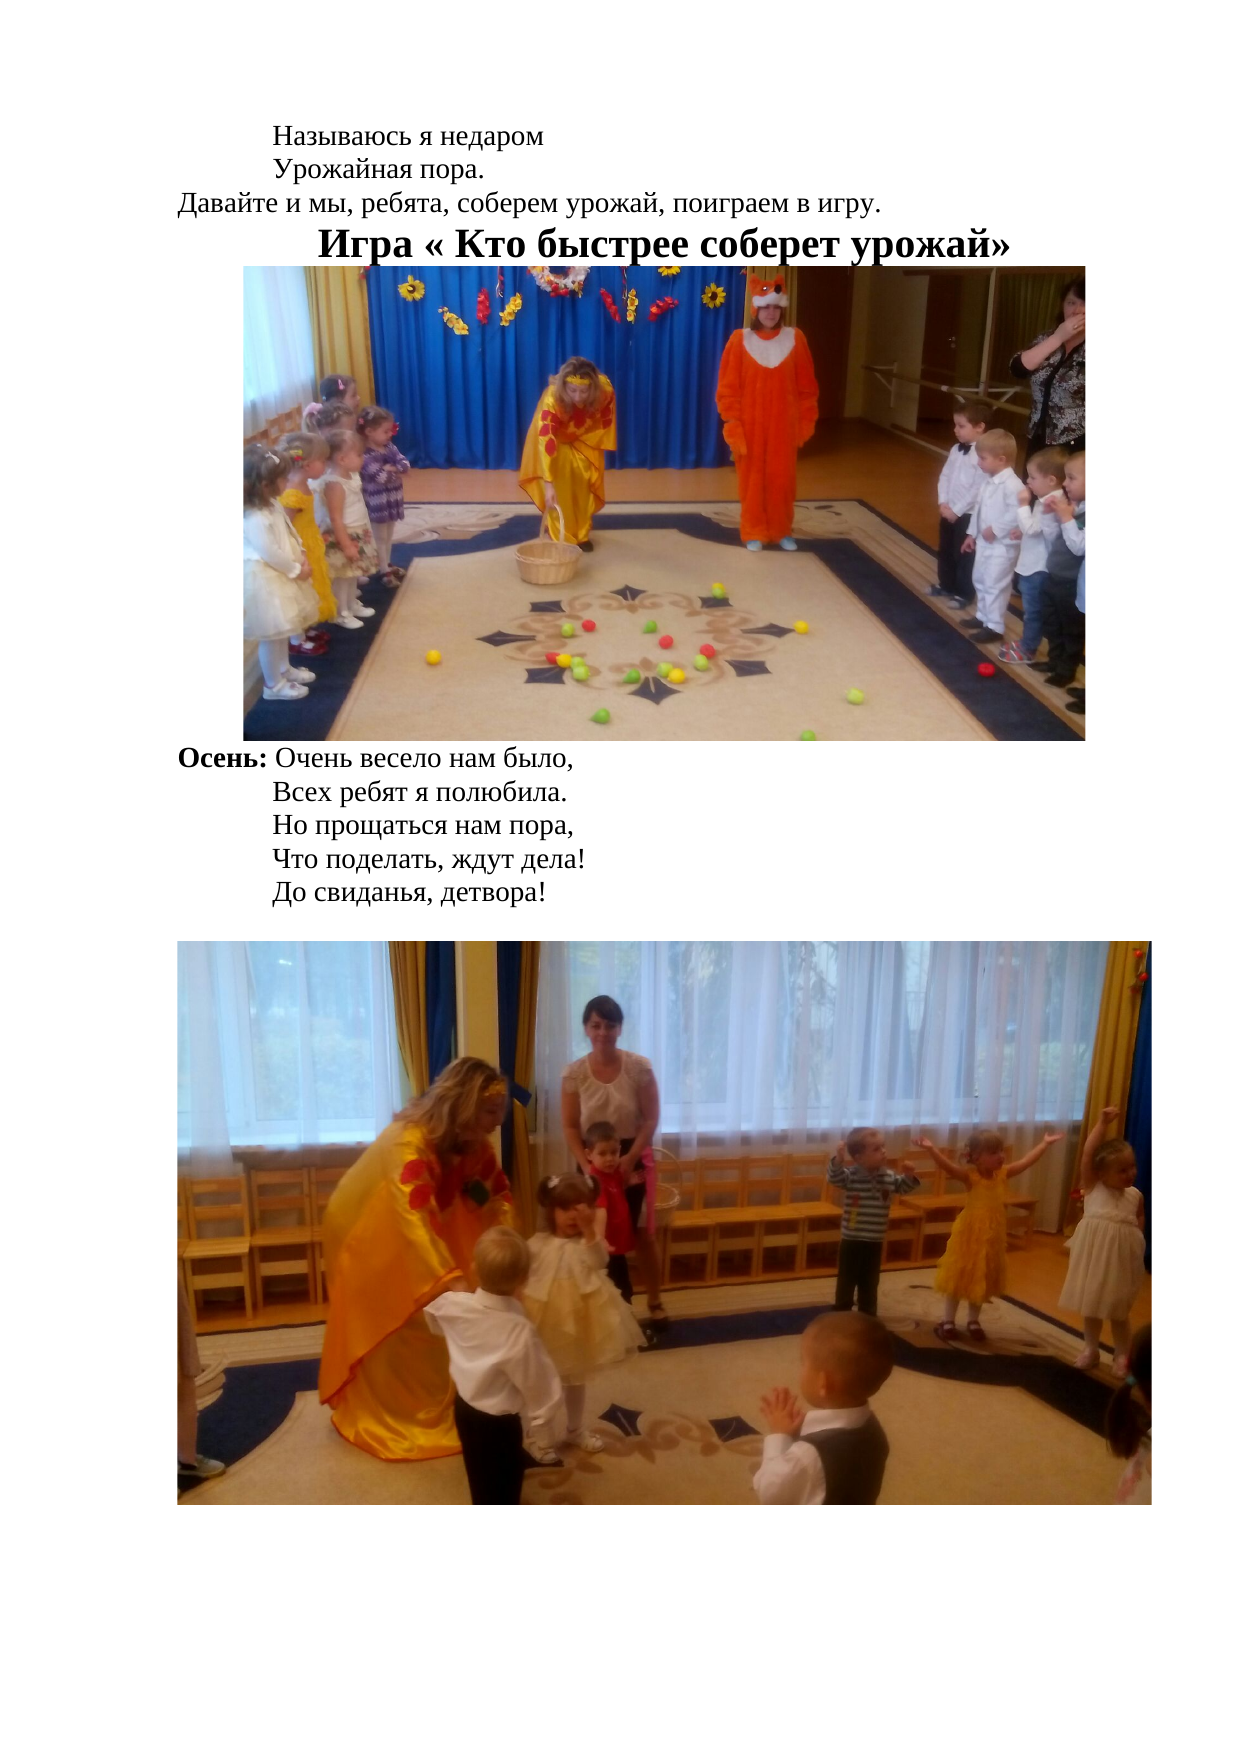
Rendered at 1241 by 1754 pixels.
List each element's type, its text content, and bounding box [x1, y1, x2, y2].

picture [243, 266, 1086, 741]
text Урожайная пора. [177, 152, 1152, 185]
text Всех ребят я полюбила. [177, 774, 1152, 807]
picture [177, 941, 1152, 1505]
text Осень: Очень весело нам было, [177, 740, 1152, 774]
text Что поделать, ждут дела! [177, 841, 1152, 874]
text Давайте и мы, ребята, соберем урожай, поиграем в игру. [177, 185, 1152, 219]
text Называюсь я недаром [177, 118, 1152, 152]
text Игра « Кто быстрее соберет урожай» [177, 219, 1152, 267]
text До свиданья, детвора! [177, 874, 1152, 908]
text Но прощаться нам пора, [177, 807, 1152, 841]
